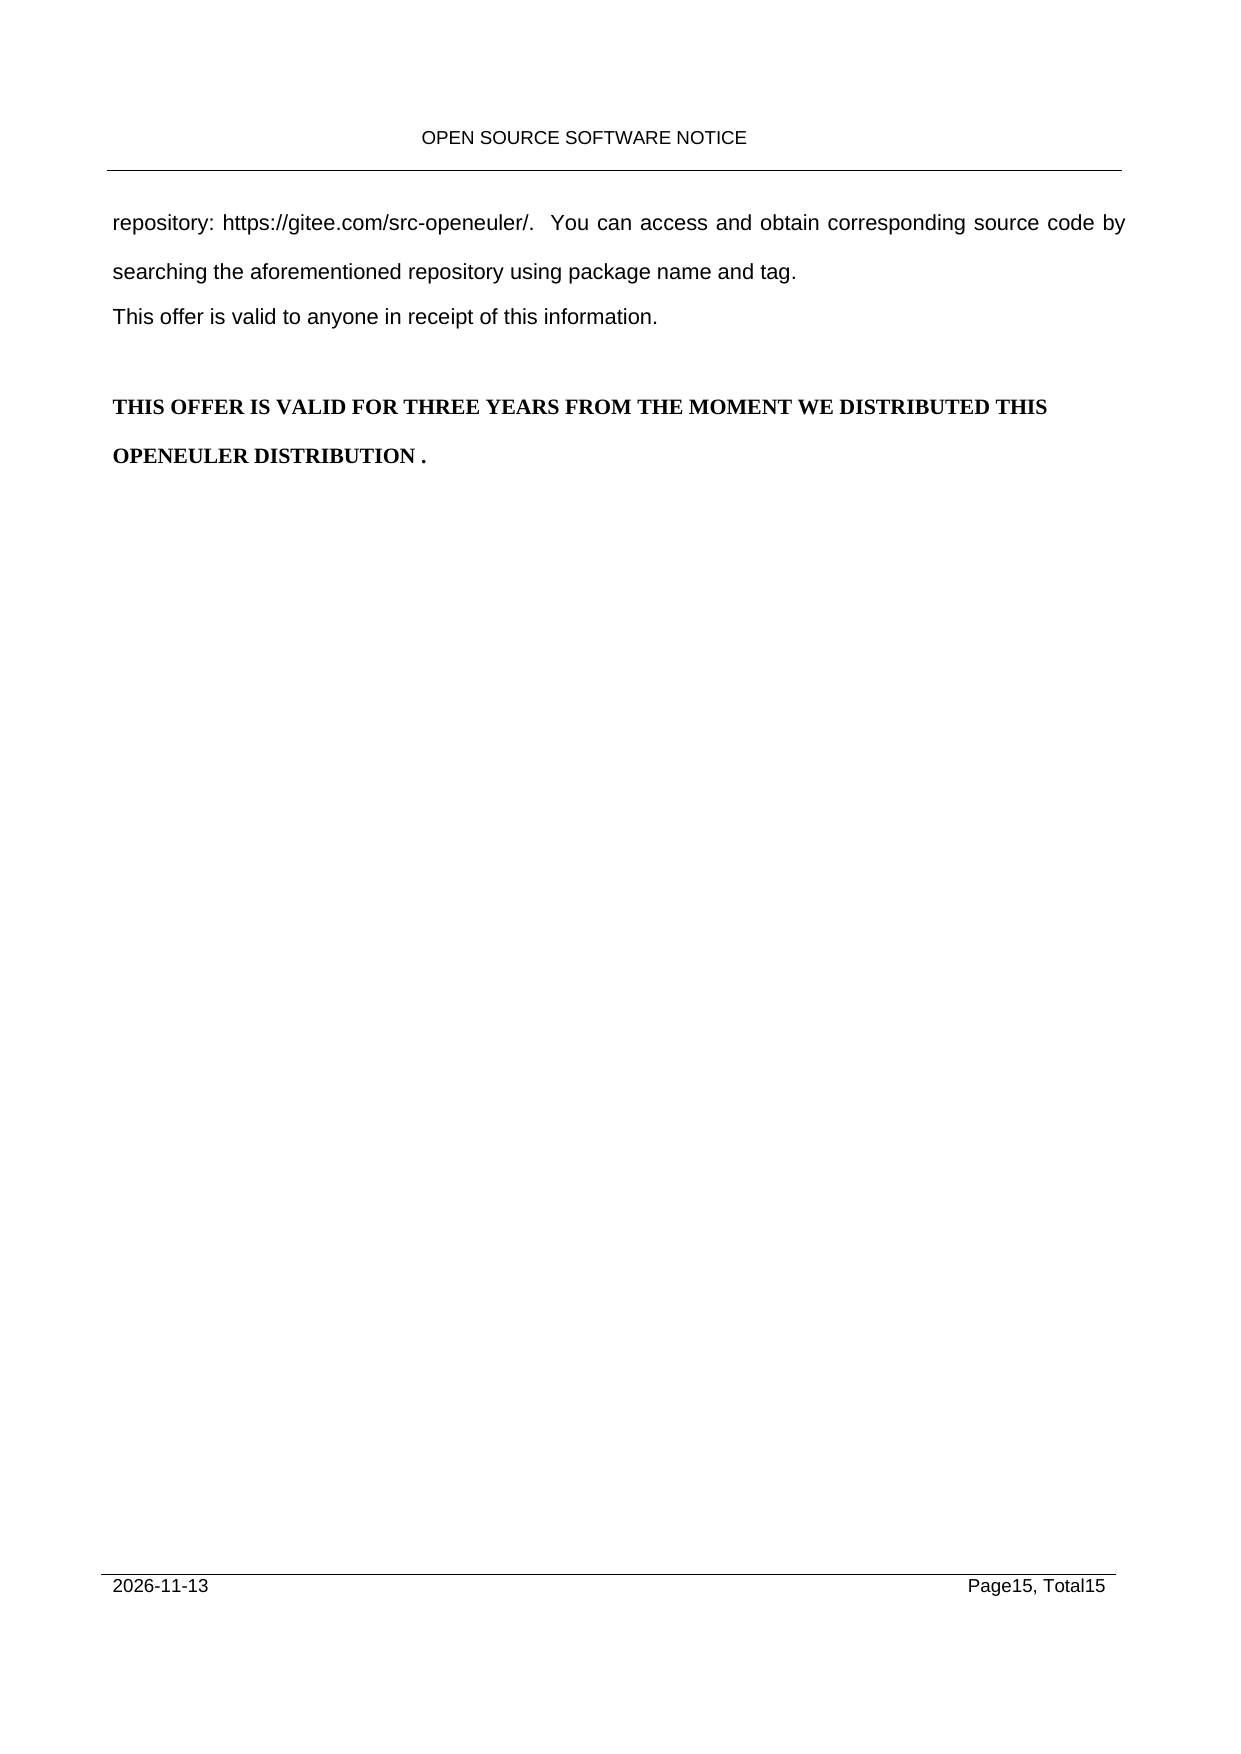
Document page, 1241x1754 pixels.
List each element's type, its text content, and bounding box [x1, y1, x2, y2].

text THIS OFFER IS VALID FOR THREE YEARS FROM THE MOMENT WE DISTRIBUTED THIS OPENEULER DISTRIBUTION . [112, 390, 1128, 472]
text This offer is valid to anyone in receipt of this information. [112, 300, 1128, 333]
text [112, 206, 1128, 288]
